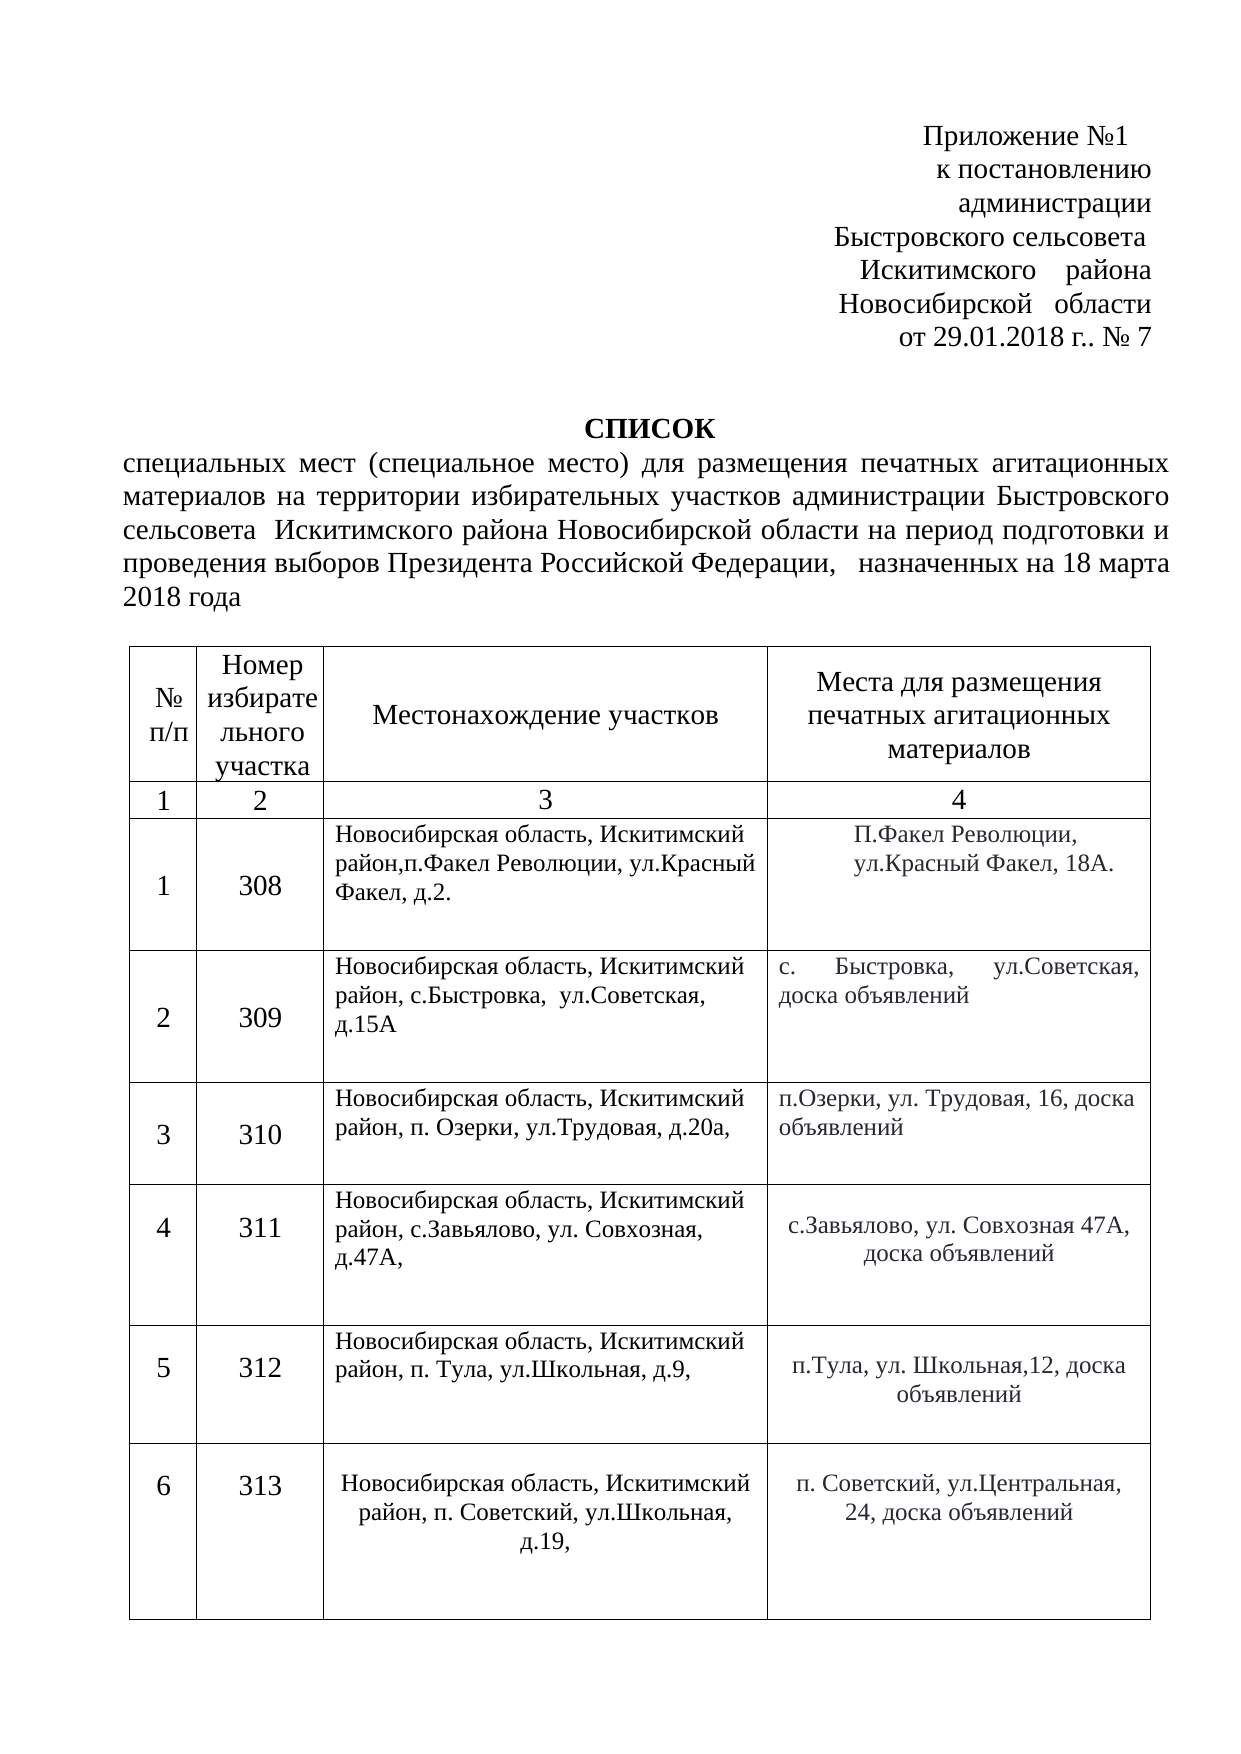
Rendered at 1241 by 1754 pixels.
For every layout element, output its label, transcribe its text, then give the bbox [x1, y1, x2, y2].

table_cell Новосибирская область, Искитимский район, п. Советский, ул.Школьная, д.19, [324, 1444, 767, 1618]
table_cell 3 [324, 782, 767, 818]
table_cell п.Тула, ул. Школьная,12, доска объявлений [768, 1326, 1150, 1442]
text к постановлению [631, 152, 1152, 185]
table_cell 308 [197, 819, 323, 950]
table_cell Новосибирская область, Искитимский район, п. Тула, ул.Школьная, д.9, [324, 1326, 767, 1442]
table_cell 2 [197, 782, 323, 818]
text Новосибирской области [631, 286, 1152, 319]
table_cell 3 [130, 1083, 196, 1184]
table_cell Новосибирская область, Искитимский район, с.Быстровка, ул.Советская, д.15А [324, 951, 767, 1082]
table_cell 4 [768, 782, 1150, 818]
table_cell 313 [197, 1444, 323, 1618]
table_cell Новосибирская область, Искитимский район,п.Факел Революции, ул.Красный Факел, д.2. [324, 819, 767, 950]
table_cell 309 [197, 951, 323, 1082]
table_cell с. Быстровка, ул.Советская, доска объявлений [768, 951, 1150, 1082]
table_cell 6 [130, 1444, 196, 1618]
table_cell 2 [130, 951, 196, 1082]
text Быстровского сельсовета [631, 219, 1152, 252]
table_cell 310 [197, 1083, 323, 1184]
table_header Места для размещения печатных агитационных материалов [768, 647, 1150, 781]
text администрации [631, 185, 1152, 219]
table_cell 1 [130, 782, 196, 818]
table_header Номер избирательного участка [197, 647, 323, 781]
table_cell Новосибирская область, Искитимский район, с.Завьялово, ул. Совхозная, д.47А, [324, 1185, 767, 1325]
table_cell П.Факел Революции, ул.Красный Факел, 18А. [768, 819, 1150, 950]
subtitle от 29.01.2018 г.. № 7 [631, 319, 1152, 353]
table_cell 311 [197, 1185, 323, 1325]
text СПИСОК [148, 411, 1152, 445]
table_cell с.Завьялово, ул. Совхозная 47А, доска объявлений [768, 1185, 1150, 1325]
text специальных мест (специальное место) для размещения печатных агитационных материалов на территории избирательных участков администрации Быстровского сельсовета Искитимского района Новосибирской области на период подготовки и проведения выборов Президента Российской Федерации, назначенных на 18 марта 2018 года [123, 445, 1170, 612]
text Искитимского района [631, 252, 1152, 286]
table_cell 4 [130, 1185, 196, 1325]
text Приложение №1 [148, 118, 1152, 152]
table_header Местонахождение участков [324, 647, 767, 781]
table_cell 5 [130, 1326, 196, 1442]
table_cell п. Советский, ул.Центральная, 24, доска объявлений [768, 1444, 1150, 1618]
table_cell Новосибирская область, Искитимский район, п. Озерки, ул.Трудовая, д.20а, [324, 1083, 767, 1184]
table_cell 312 [197, 1326, 323, 1442]
table_header № п/п [130, 647, 196, 781]
table_cell 1 [130, 819, 196, 950]
table_cell п.Озерки, ул. Трудовая, 16, доска объявлений [768, 1083, 1150, 1184]
